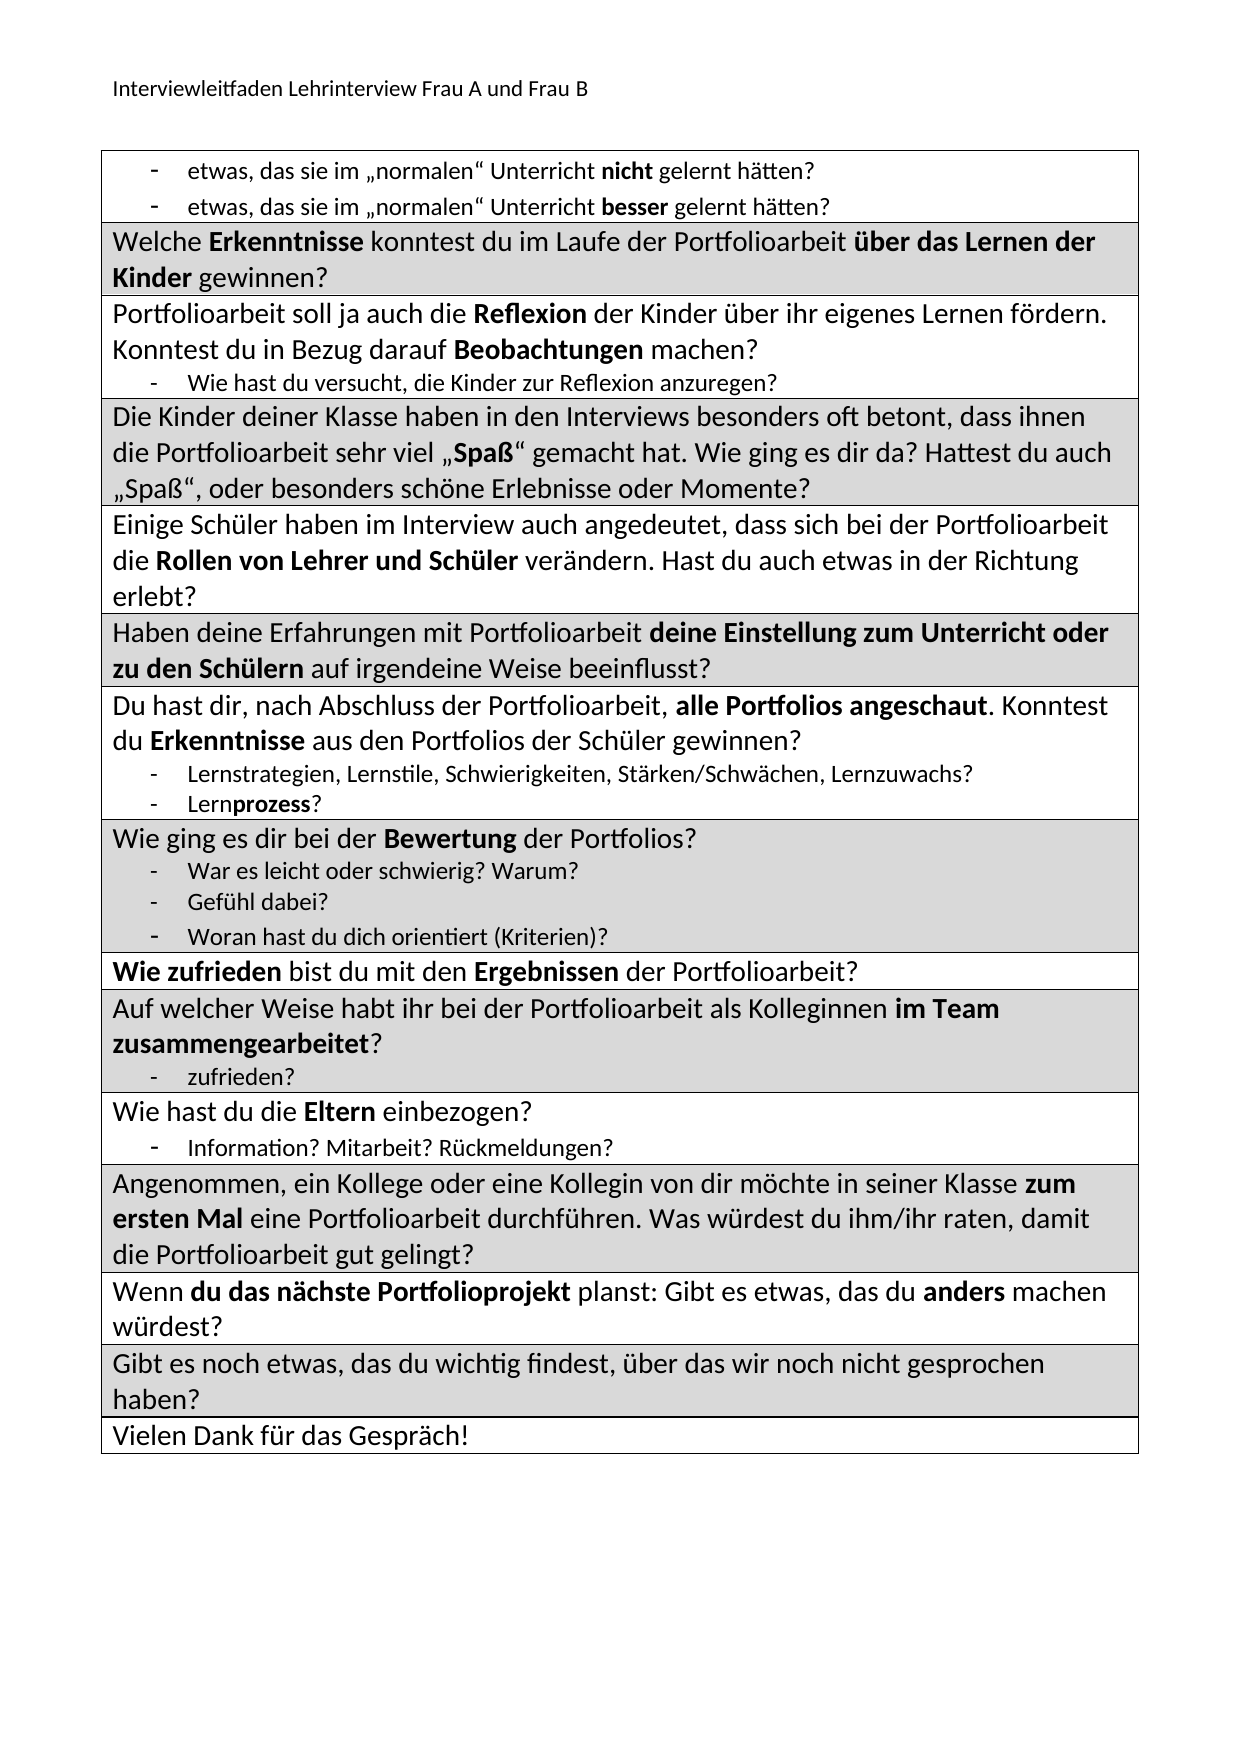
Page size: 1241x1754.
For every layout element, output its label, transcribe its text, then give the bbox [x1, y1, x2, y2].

table_cell Welche Erkenntnisse konntest du im Laufe der Portfolioarbeit über das Lernen der Kinder gewinnen? [102, 223, 1138, 294]
table_cell Vielen Dank für das Gespräch! [102, 1418, 1138, 1453]
table_cell Wie ging es dir bei der Bewertung der Portfolios? War es leicht oder schwierig? Warum? Gefühl dabei? Woran hast du dich orientiert (Kriterien)? [102, 820, 1138, 952]
table_cell Angenommen, ein Kollege oder eine Kollegin von dir möchte in seiner Klasse zum ersten Mal eine Portfolioarbeit durchführen. Was würdest du ihm/ihr raten, damit die Portfolioarbeit gut gelingt? [102, 1165, 1138, 1272]
table_cell Wie hast du die Eltern einbezogen? Information? Mitarbeit? Rückmeldungen? [102, 1093, 1138, 1164]
table_cell Wenn du das nächste Portfolioprojekt planst: Gibt es etwas, das du anders machen würdest? [102, 1273, 1138, 1344]
table_cell Wie zufrieden bist du mit den Ergebnissen der Portfolioarbeit? [102, 953, 1138, 989]
table_cell Einige Schüler haben im Interview auch angedeutet, dass sich bei der Portfolioarbeit die Rollen von Lehrer und Schüler verändern. Hast du auch etwas in der Richtung erlebt? [102, 506, 1138, 613]
table_cell Die Kinder deiner Klasse haben in den Interviews besonders oft betont, dass ihnen die Portfolioarbeit sehr viel „Spaß“ gemacht hat. Wie ging es dir da? Hattest du auch „Spaß“, oder besonders schöne Erlebnisse oder Momente? [102, 399, 1138, 505]
table_cell Du hast dir, nach Abschluss der Portfolioarbeit, alle Portfolios angeschaut. Konntest du Erkenntnisse aus den Portfolios der Schüler gewinnen? Lernstrategien, Lernstile, Schwierigkeiten, Stärken/Schwächen, Lernzuwachs? Lernprozess? [102, 687, 1138, 819]
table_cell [102, 151, 1138, 222]
table_cell Gibt es noch etwas, das du wichtig findest, über das wir noch nicht gesprochen haben? [102, 1345, 1138, 1416]
table_cell Portfolioarbeit soll ja auch die Reflexion der Kinder über ihr eigenes Lernen fördern. Konntest du in Bezug darauf Beobachtungen machen? Wie hast du versucht, die Kinder zur Reflexion anzuregen? [102, 296, 1138, 397]
table_cell Auf welcher Weise habt ihr bei der Portfolioarbeit als Kolleginnen im Team zusammengearbeitet? zufrieden? [102, 990, 1138, 1092]
table_cell Haben deine Erfahrungen mit Portfolioarbeit deine Einstellung zum Unterricht oder zu den Schülern auf irgendeine Weise beeinflusst? [102, 614, 1138, 686]
